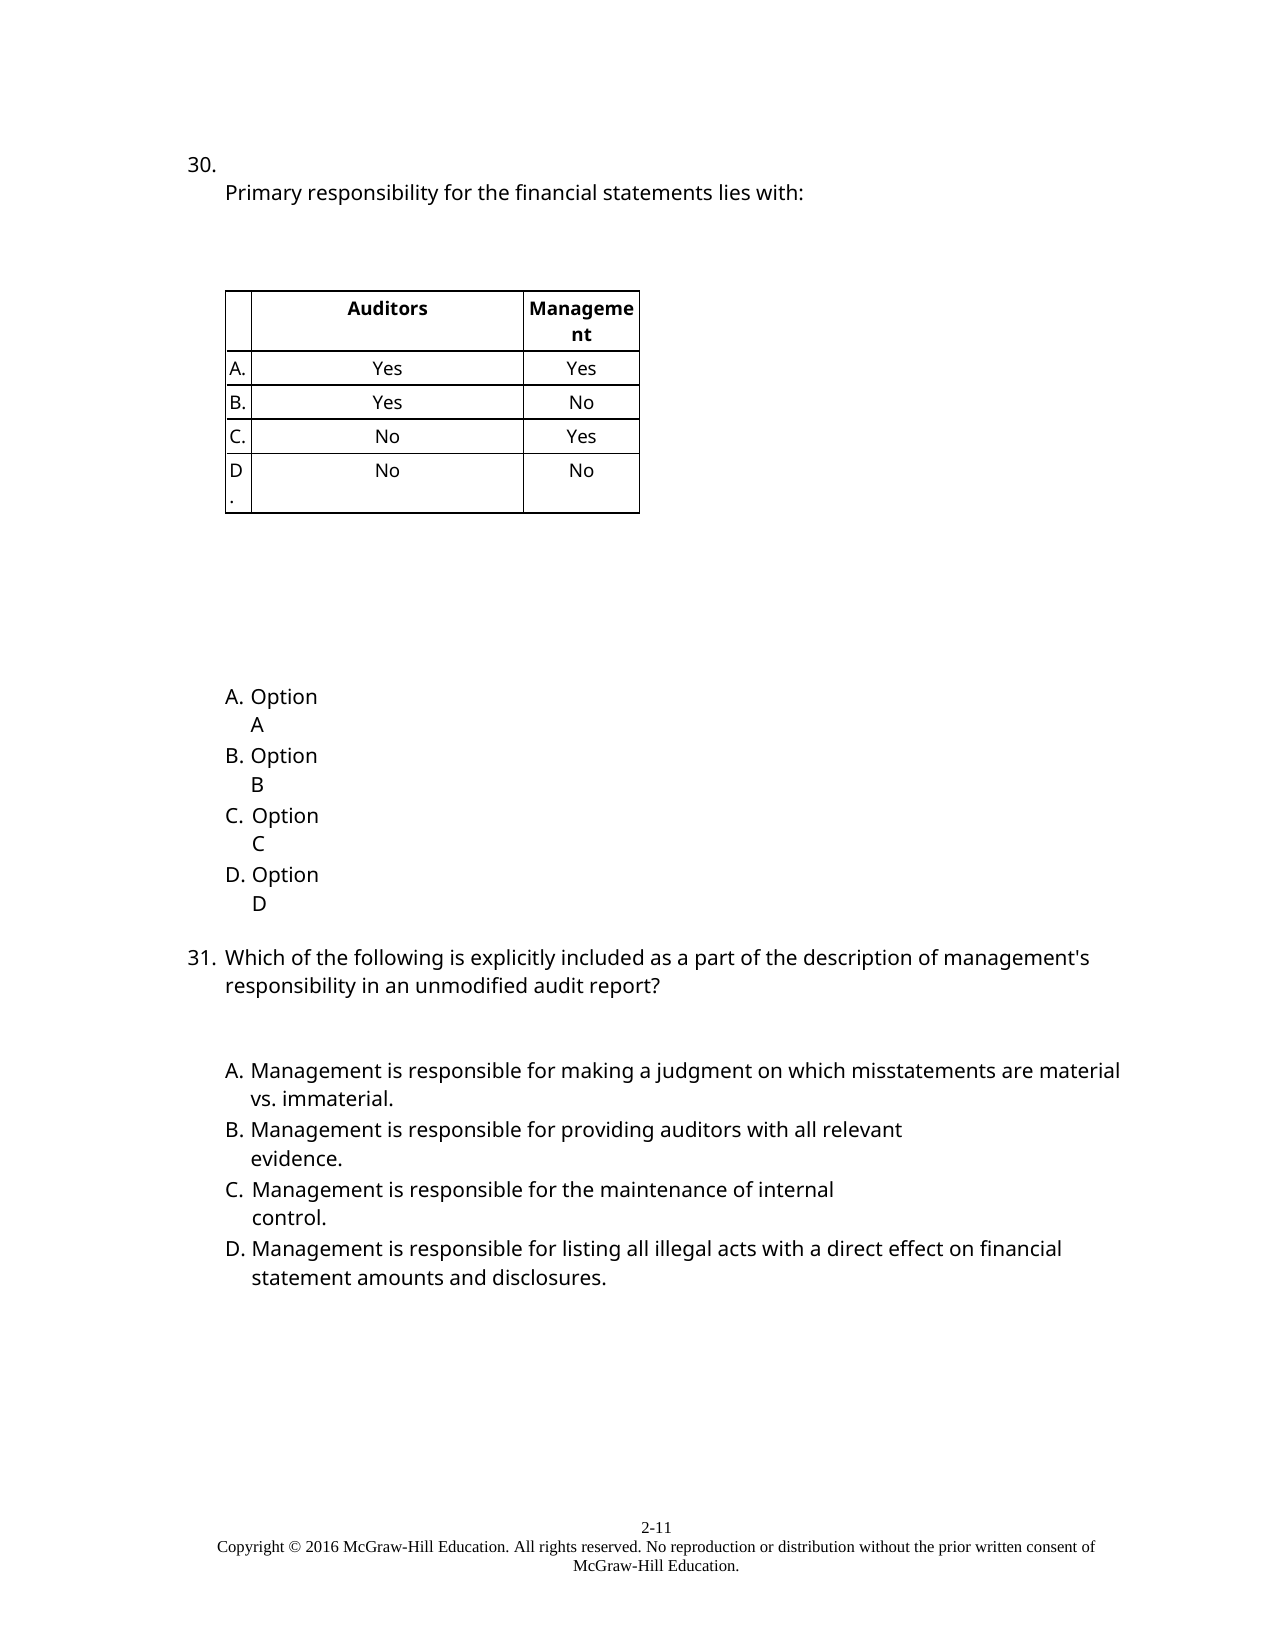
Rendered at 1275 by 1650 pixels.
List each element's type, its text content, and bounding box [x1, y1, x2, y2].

table_header 31. [188, 943, 225, 1291]
table_header Primary responsibility for the financial statements lies with: [225, 150, 1125, 917]
table_header Which of the following is explicitly included as a part of the description of management's responsibility in an unmodified audit report? [225, 943, 1125, 1291]
table_header 30. [188, 150, 225, 917]
